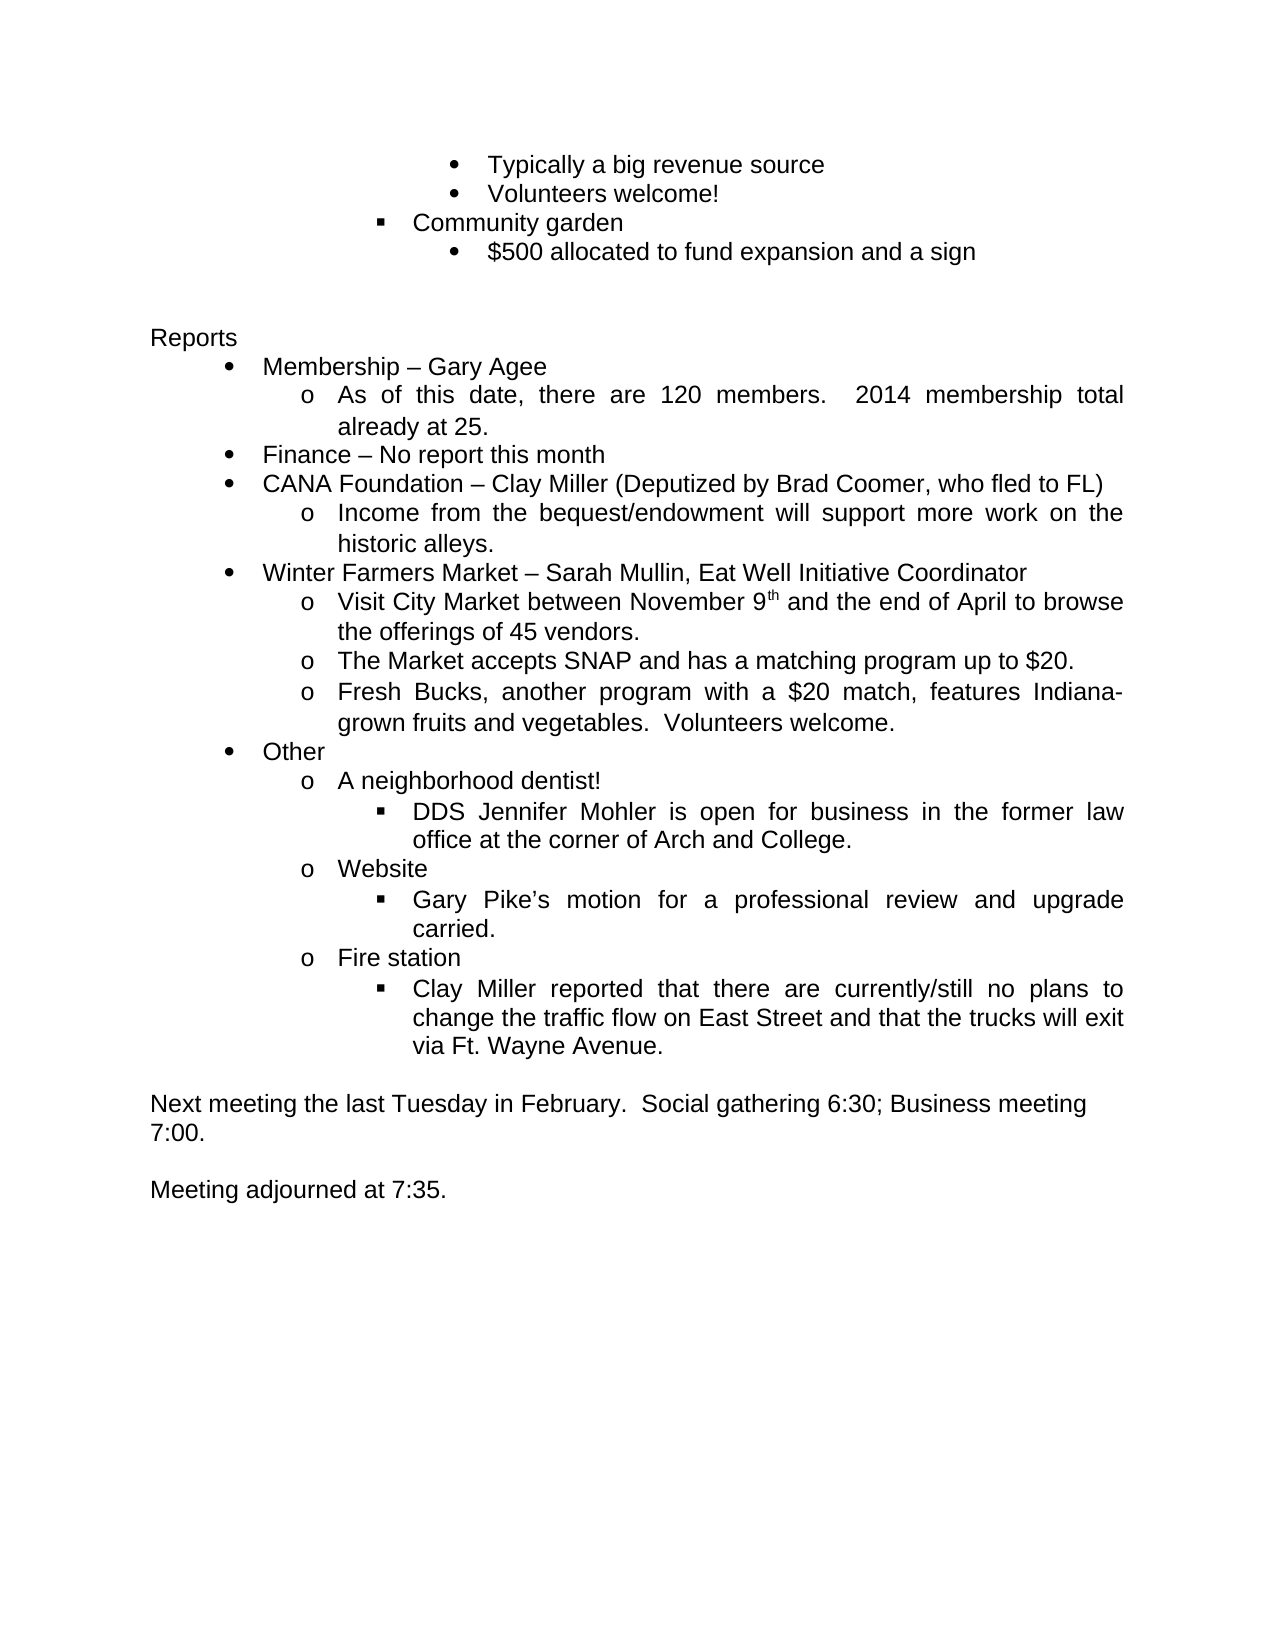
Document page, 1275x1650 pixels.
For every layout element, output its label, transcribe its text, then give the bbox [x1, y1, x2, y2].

list CANA Foundation – Clay Miller (Deputized by Brad Coomer, who fled to FL) [225, 469, 1125, 498]
list Clay Miller reported that there are currently/still no plans to change the traffic flow on East Street and that the trucks will exit via Ft. Wayne Avenue. [375, 974, 1125, 1060]
list A neighborhood dentist! [300, 766, 1125, 797]
list DDS Jennifer Mohler is open for business in the former law office at the corner of Arch and College. [375, 797, 1125, 854]
list Typically a big revenue source [450, 150, 1125, 179]
list Finance – No report this month [225, 440, 1125, 469]
list Gary Pike’s motion for a professional review and upgrade carried. [375, 885, 1125, 943]
list Volunteers welcome! [450, 179, 1125, 208]
list Fresh Bucks, another program with a $20 match, features Indiana-grown fruits and vegetables. Volunteers welcome. [300, 677, 1125, 737]
text Next meeting the last Tuesday in February. Social gathering 6:30; Business meeting 7:00. [150, 1089, 1125, 1146]
list Fire station [300, 943, 1125, 974]
text Meeting adjourned at 7:35. [150, 1175, 1125, 1204]
list As of this date, there are 120 members. 2014 membership total already at 25. [300, 381, 1125, 440]
list Income from the bequest/endowment will support more work on the historic alleys. [300, 498, 1125, 558]
list Website [300, 854, 1125, 885]
list Other [225, 737, 1125, 766]
list The Market accepts SNAP and has a matching program up to $20. [300, 646, 1125, 677]
list Community garden [375, 208, 1125, 237]
list Visit City Market between November 9th and the end of April to browse the offerings of 45 vendors. [300, 586, 1125, 646]
list Membership – Gary Agee [225, 352, 1125, 381]
list Winter Farmers Market – Sarah Mullin, Eat Well Initiative Coordinator [225, 558, 1125, 586]
text Reports [150, 323, 1125, 352]
list $500 allocated to fund expansion and a sign [450, 237, 1125, 265]
